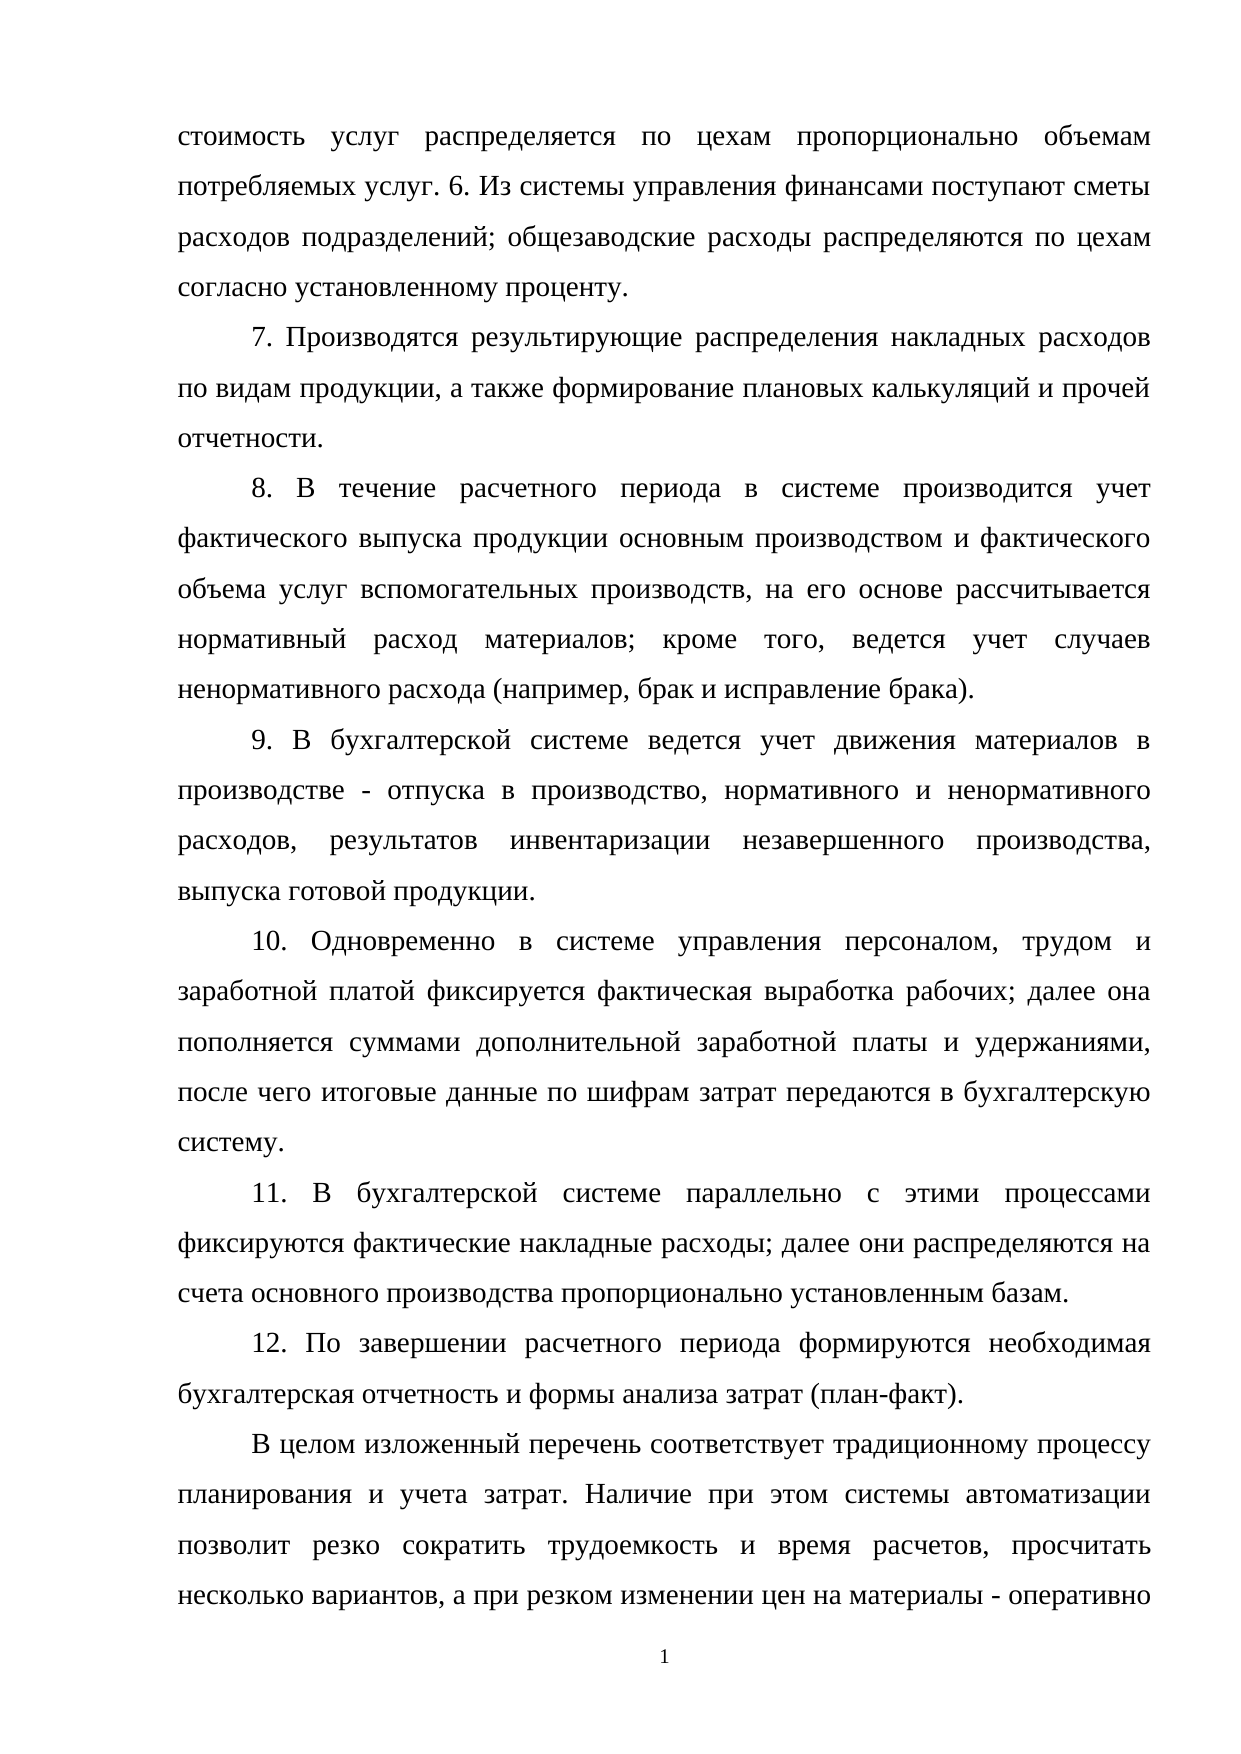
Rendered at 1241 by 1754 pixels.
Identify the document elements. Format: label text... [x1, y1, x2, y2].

text 10. Одновременно в системе управления персоналом, трудом и заработной платой фиксируется фактическая выработка рабочих; далее она пополняется суммами дополнительной заработной платы и удержаниями, после чего итоговые данные по шифрам затрат передаются в бухгалтерскую систему. [177, 923, 1152, 1158]
text 12. По завершении расчетного периода формируются необходимая бухгалтерская отчетность и формы анализа затрат (план-факт). [177, 1326, 1152, 1409]
text 7. Производятся результирующие распределения накладных расходов по видам продукции, а также формирование плановых калькуляций и прочей отчетности. [177, 319, 1152, 453]
text 8. В течение расчетного периода в системе производится учет фактического выпуска продукции основным производством и фактического объема услуг вспомогательных производств, на его основе рассчитывается нормативный расход материалов; кроме того, ведется учет случаев ненормативного расхода (например, брак и исправление брака). [177, 470, 1152, 705]
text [177, 118, 1152, 303]
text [177, 1426, 1152, 1611]
text 11. В бухгалтерской системе параллельно с этими процессами фиксируются фактические накладные расходы; далее они распределяются на счета основного производства пропорционально установленным базам. [177, 1175, 1152, 1309]
text 9. В бухгалтерской системе ведется учет движения материалов в производстве - отпуска в производство, нормативного и ненормативного расходов, результатов инвентаризации незавершенного производства, выпуска готовой продукции. [177, 722, 1152, 906]
